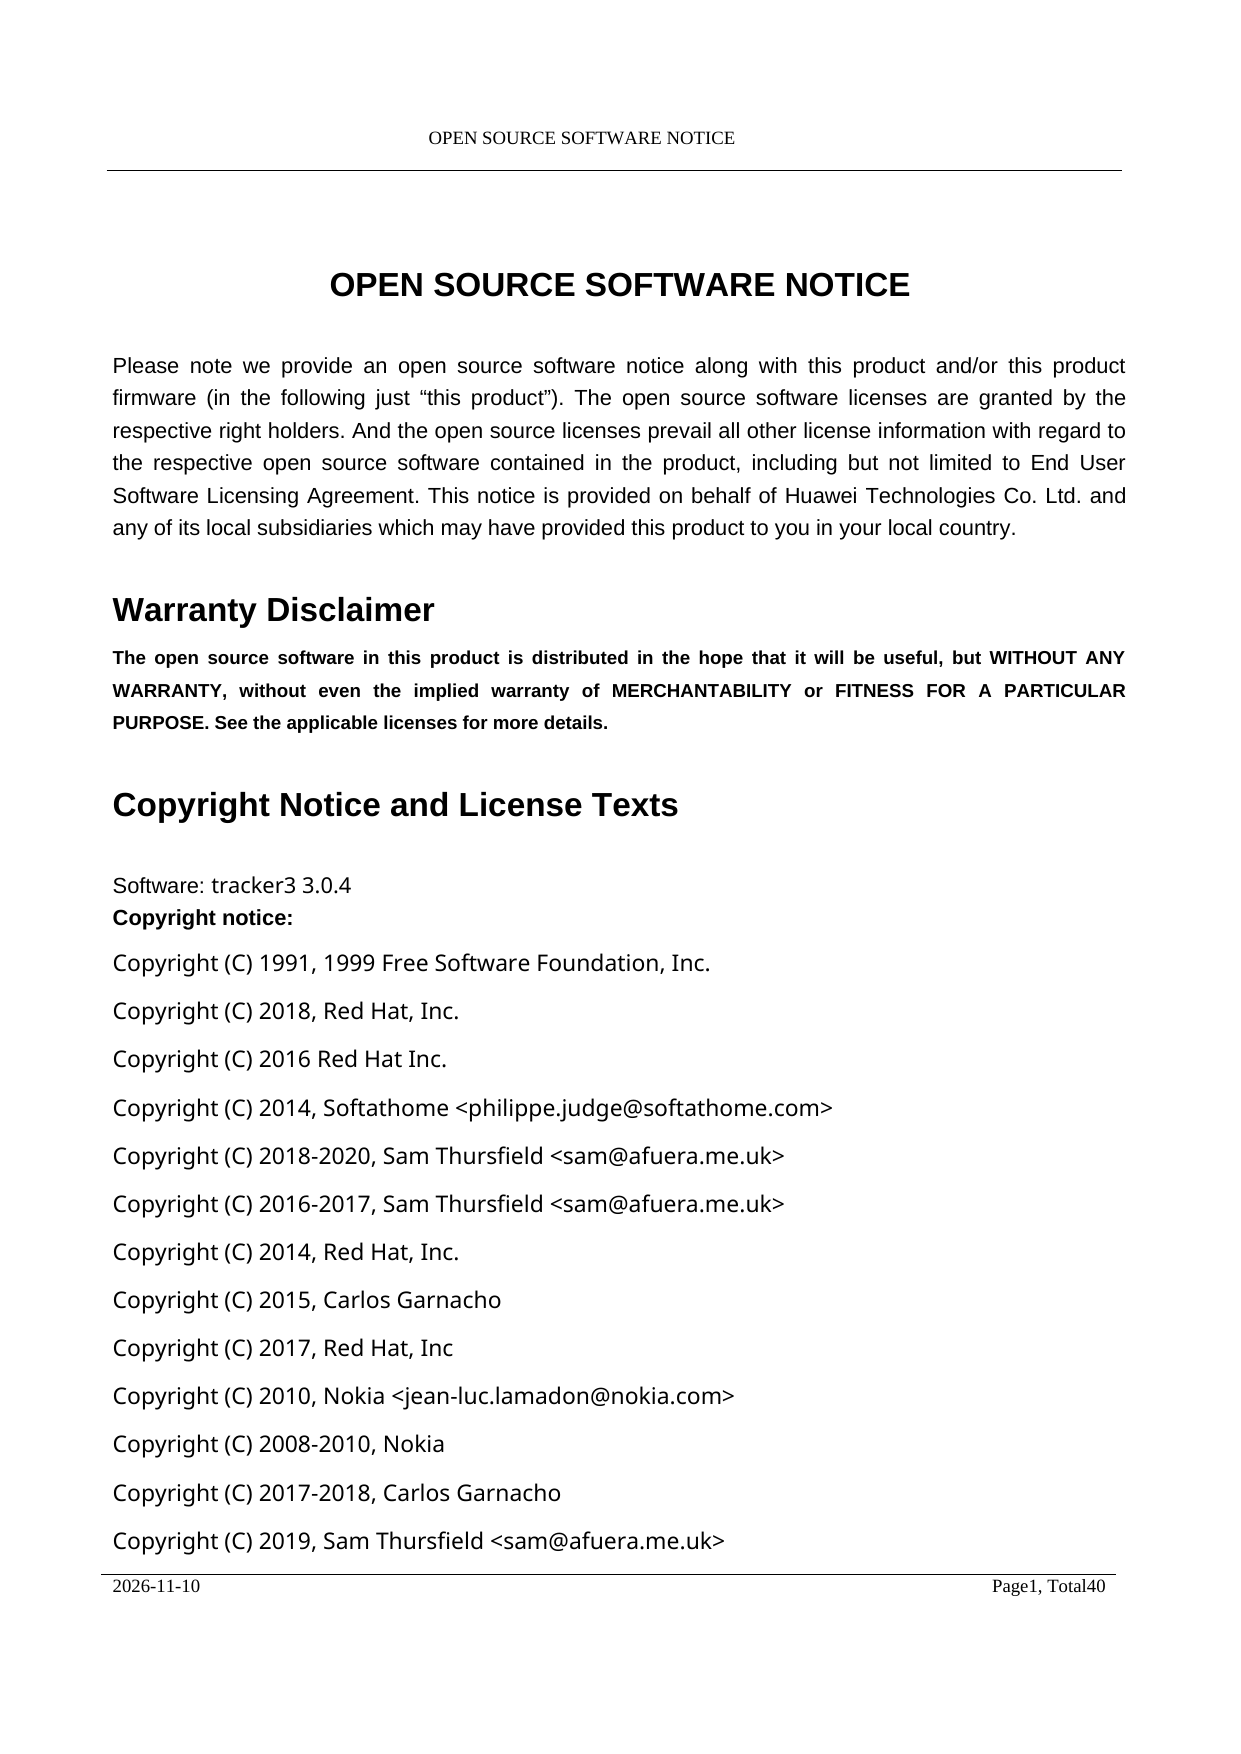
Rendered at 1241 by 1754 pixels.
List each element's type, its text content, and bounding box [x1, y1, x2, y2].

text Copyright (C) 2018, Red Hat, Inc. [112, 995, 1128, 1027]
text Copyright (C) 2017, Red Hat, Inc [112, 1332, 1128, 1364]
text OPEN SOURCE SOFTWARE NOTICE [112, 251, 1128, 316]
text Copyright (C) 2018-2020, Sam Thursfield <sam@afuera.me.uk> [112, 1139, 1128, 1172]
text The open source software in this product is distributed in the hope that it will be useful, but WITHOUT ANY WARRANTY, without even the implied warranty of MERCHANTABILITY or FITNESS FOR A PARTICULAR PURPOSE. See the applicable licenses for more details. [112, 641, 1128, 739]
text Copyright (C) 2010, Nokia <jean-luc.lamadon@nokia.com> [112, 1380, 1128, 1412]
text Copyright (C) 2017-2018, Carlos Garnacho [112, 1476, 1128, 1508]
text Copyright Notice and License Texts [112, 771, 1128, 836]
text Copyright (C) 2019, Sam Thursfield <sam@afuera.me.uk> [112, 1524, 1128, 1557]
text Copyright (C) 2014, Softathome <philippe.judge@softathome.com> [112, 1091, 1128, 1123]
text Copyright (C) 2014, Red Hat, Inc. [112, 1235, 1128, 1268]
text Copyright notice: [112, 901, 1128, 934]
text Copyright (C) 2015, Carlos Garnacho [112, 1283, 1128, 1316]
text Please note we provide an open source software notice along with this product and/or this product firmware (in the following just “this product”). The open source software licenses are granted by the respective right holders. And the open source licenses prevail all other license information with regard to the respective open source software contained in the product, including but not limited to End User Software Licensing Agreement. This notice is provided on behalf of Huawei Technologies Co. Ltd. and any of its local subsidiaries which may have provided this product to you in your local country. [112, 349, 1128, 544]
text Copyright (C) 2016-2017, Sam Thursfield <sam@afuera.me.uk> [112, 1187, 1128, 1220]
text Warranty Disclaimer [112, 576, 1128, 641]
text Copyright (C) 2016 Red Hat Inc. [112, 1043, 1128, 1075]
text Copyright (C) 2008-2010, Nokia [112, 1428, 1128, 1460]
text Copyright (C) 1991, 1999 Free Software Foundation, Inc. [112, 947, 1128, 979]
text Software: tracker3 3.0.4 [112, 869, 1128, 901]
